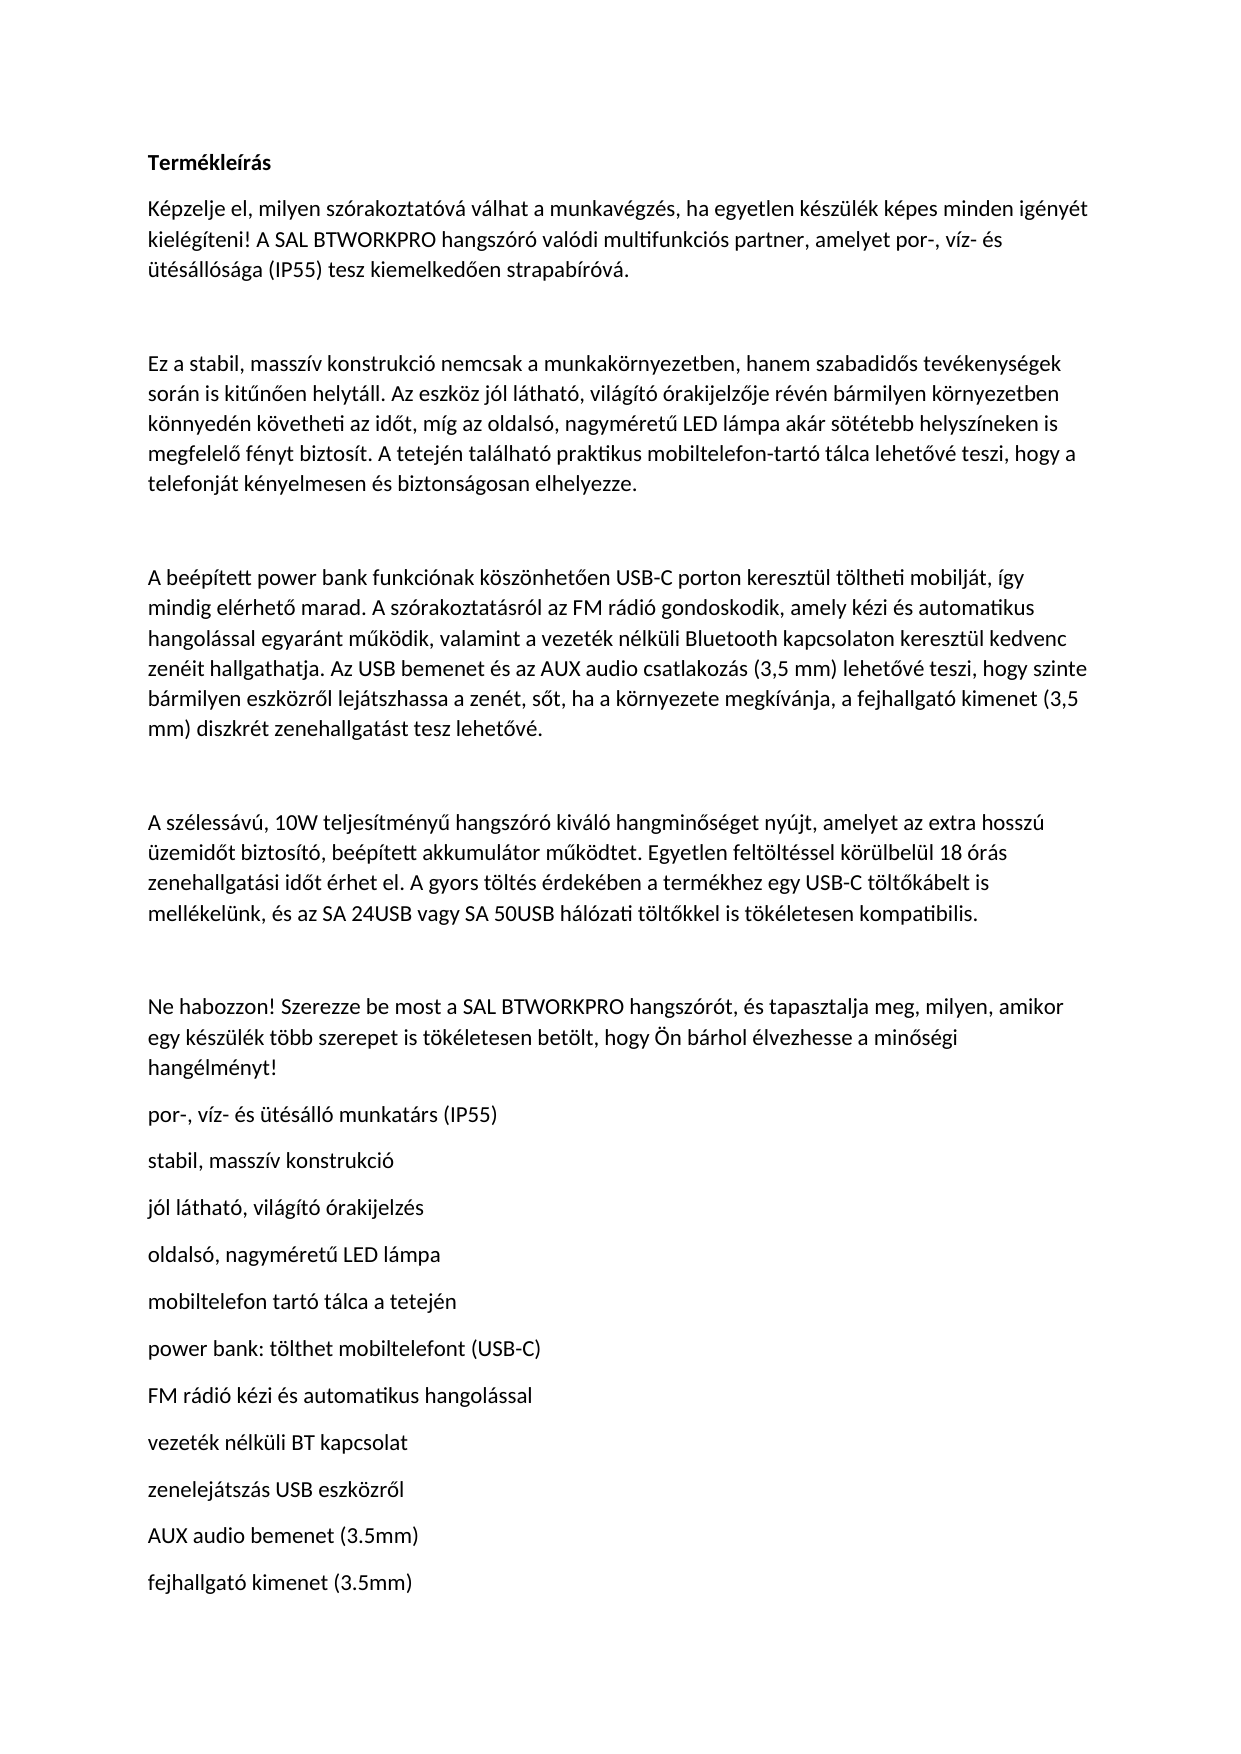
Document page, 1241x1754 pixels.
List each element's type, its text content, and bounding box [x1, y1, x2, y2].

text FM rádió kézi és automatikus hangolással [148, 1381, 1093, 1409]
text mobiltelefon tartó tálca a tetején [148, 1287, 1093, 1315]
text Termékleírás [148, 148, 1093, 176]
text Ne habozzon! Szerezze be most a SAL BTWORKPRO hangszórót, és tapasztalja meg, milyen, amikor egy készülék több szerepet is tökéletesen betölt, hogy Ön bárhol élvezhesse a minőségi hangélményt! [148, 992, 1093, 1081]
text stabil, masszív konstrukció [148, 1147, 1093, 1174]
text fejhallgató kimenet (3.5mm) [148, 1568, 1093, 1596]
text power bank: tölthet mobiltelefont (USB-C) [148, 1334, 1093, 1362]
text Képzelje el, milyen szórakoztatóvá válhat a munkavégzés, ha egyetlen készülék képes minden igényét kielégíteni! A SAL BTWORKPRO hangszóró valódi multifunkciós partner, amelyet por-, víz- és ütésállósága (IP55) tesz kiemelkedően strapabíróvá. [148, 194, 1093, 283]
text Ez a stabil, masszív konstrukció nemcsak a munkakörnyezetben, hanem szabadidős tevékenységek során is kitűnően helytáll. Az eszköz jól látható, világító órakijelzője révén bármilyen környezetben könnyedén követheti az időt, míg az oldalsó, nagyméretű LED lámpa akár sötétebb helyszíneken is megfelelő fényt biztosít. A tetején található praktikus mobiltelefon-tartó tálca lehetővé teszi, hogy a telefonját kényelmesen és biztonságosan elhelyezze. [148, 349, 1093, 497]
text jól látható, világító órakijelzés [148, 1193, 1093, 1221]
text A beépített power bank funkciónak köszönhetően USB-C porton keresztül töltheti mobilját, így mindig elérhető marad. A szórakoztatásról az FM rádió gondoskodik, amely kézi és automatikus hangolással egyaránt működik, valamint a vezeték nélküli Bluetooth kapcsolaton keresztül kedvenc zenéit hallgathatja. Az USB bemenet és az AUX audio csatlakozás (3,5 mm) lehetővé teszi, hogy szinte bármilyen eszközről lejátszhassa a zenét, sőt, ha a környezete megkívánja, a fejhallgató kimenet (3,5 mm) diszkrét zenehallgatást tesz lehetővé. [148, 563, 1093, 742]
text A szélessávú, 10W teljesítményű hangszóró kiváló hangminőséget nyújt, amelyet az extra hosszú üzemidőt biztosító, beépített akkumulátor működtet. Egyetlen feltöltéssel körülbelül 18 órás zenehallgatási időt érhet el. A gyors töltés érdekében a termékhez egy USB-C töltőkábelt is mellékelünk, és az SA 24USB vagy SA 50USB hálózati töltőkkel is tökéletesen kompatibilis. [148, 808, 1093, 927]
text zenelejátszás USB eszközről [148, 1475, 1093, 1503]
text por-, víz- és ütésálló munkatárs (IP55) [148, 1100, 1093, 1128]
text oldalsó, nagyméretű LED lámpa [148, 1240, 1093, 1268]
text AUX audio bemenet (3.5mm) [148, 1522, 1093, 1549]
text vezeték nélküli BT kapcsolat [148, 1428, 1093, 1456]
